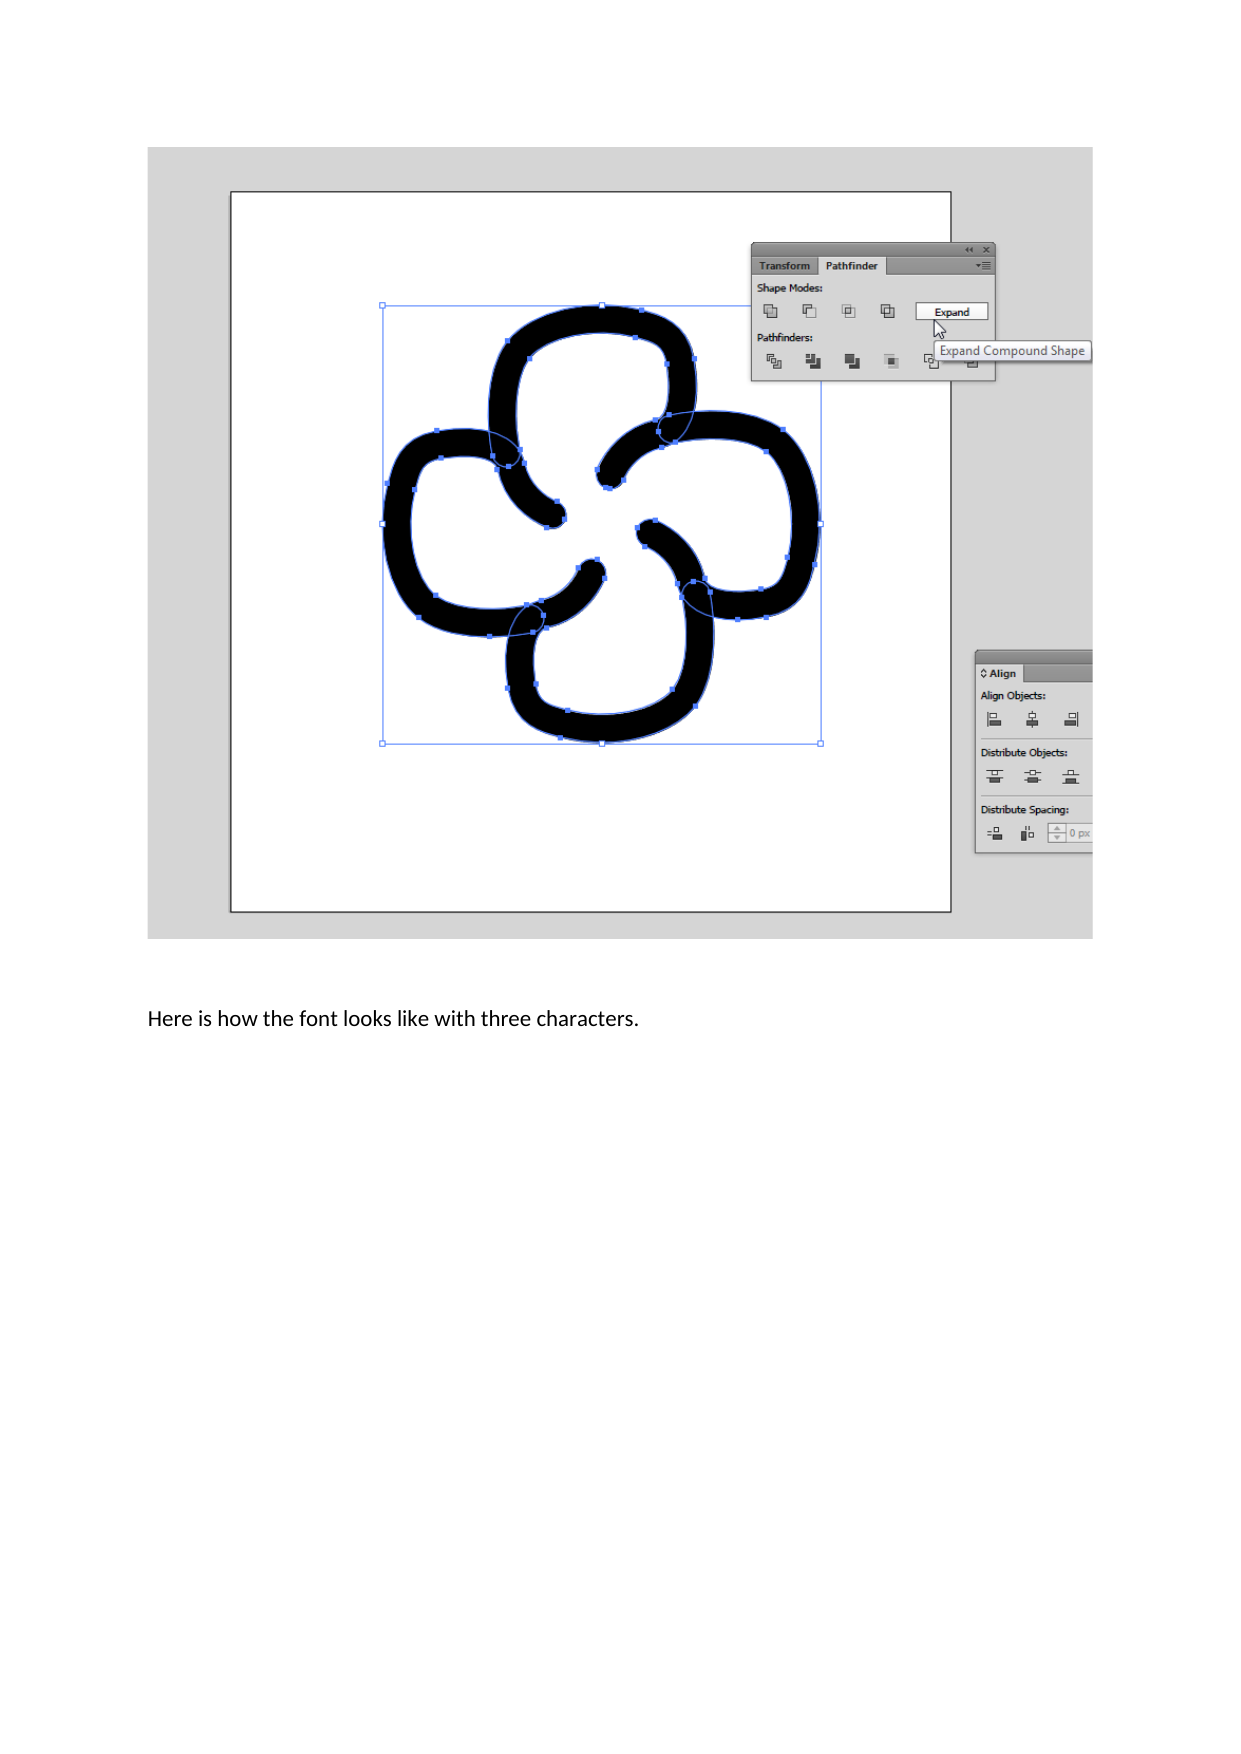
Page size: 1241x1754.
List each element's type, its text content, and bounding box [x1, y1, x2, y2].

picture [147, 147, 1093, 939]
text Here is how the font looks like with three characters. [148, 1004, 1093, 1032]
